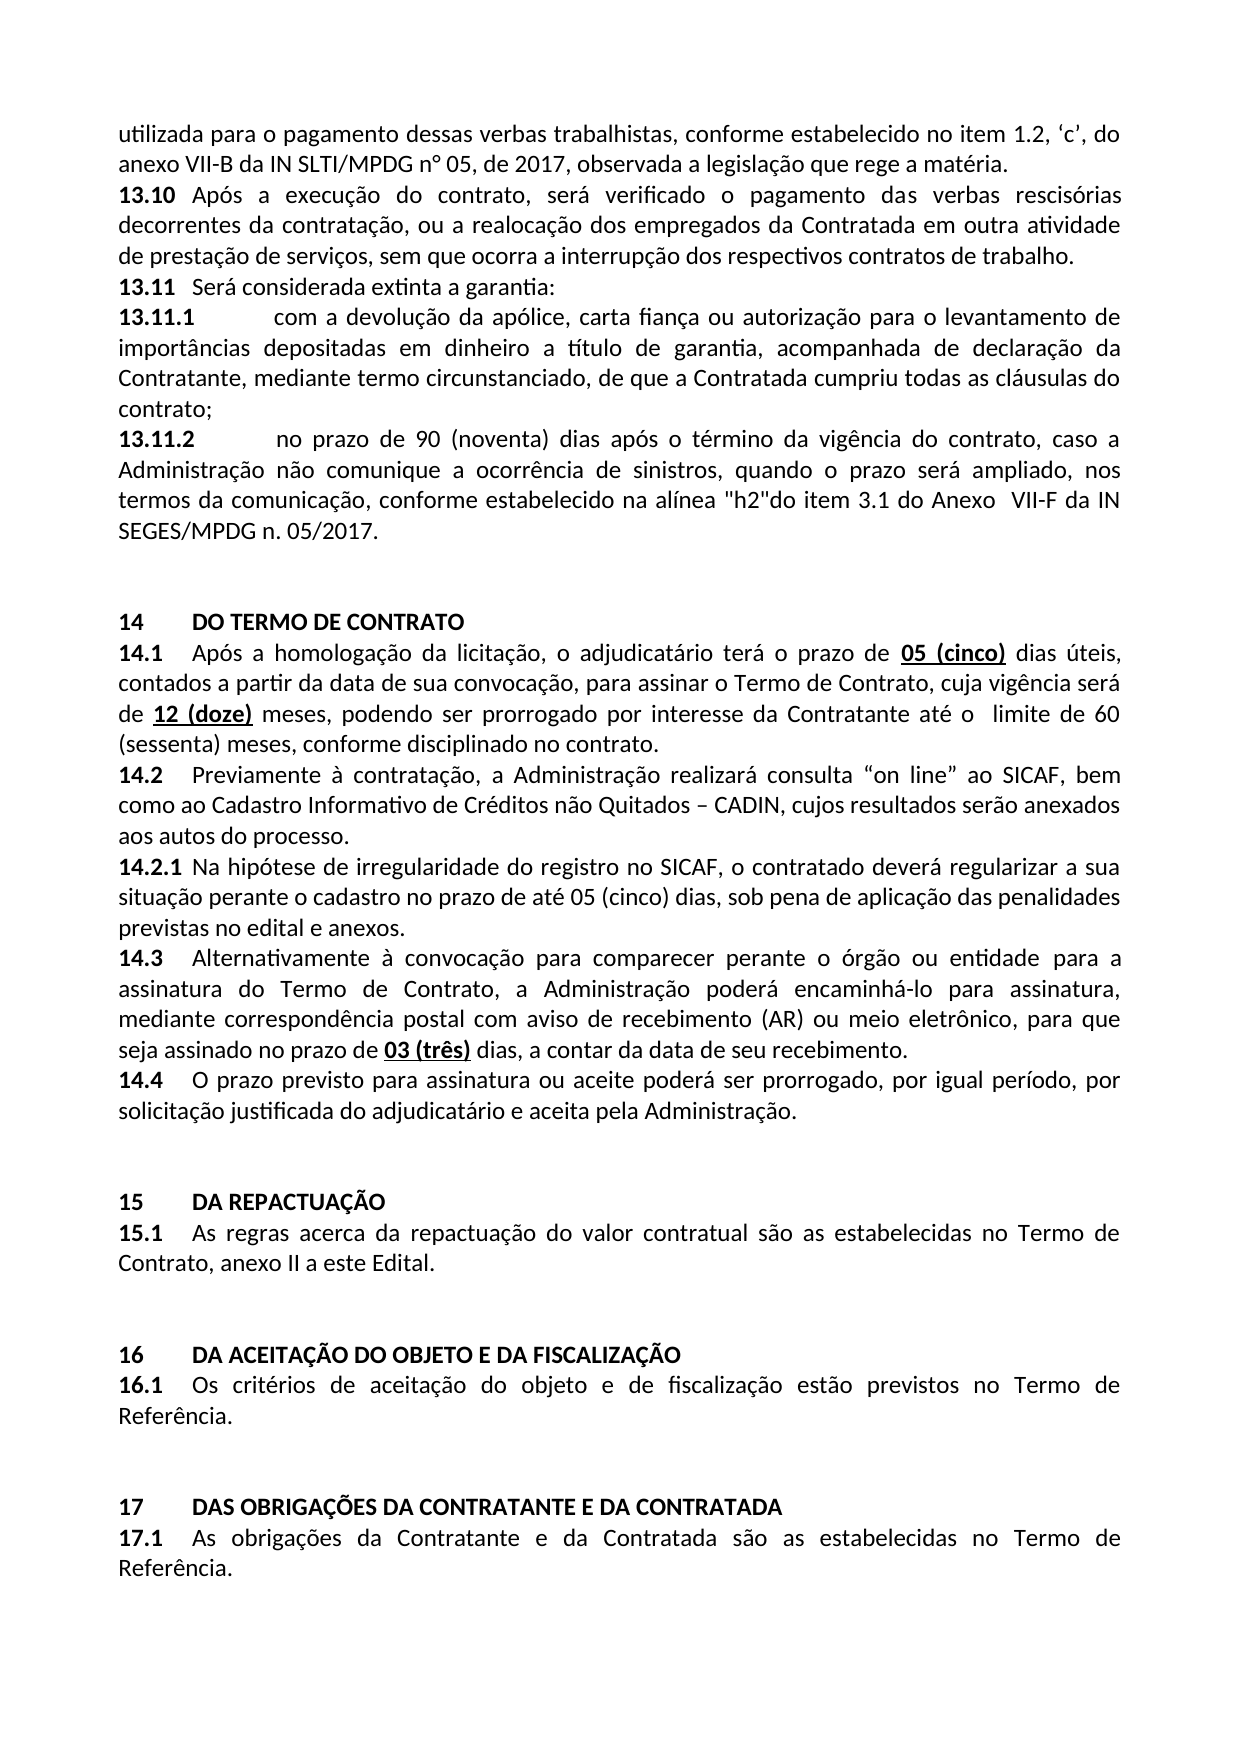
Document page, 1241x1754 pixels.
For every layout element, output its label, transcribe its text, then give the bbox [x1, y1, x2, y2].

list DA ACEITAÇÃO DO OBJETO E DA FISCALIZAÇÃO [118, 1339, 1124, 1369]
list DO TERMO DE CONTRATO [118, 606, 1124, 637]
list Após a homologação da licitação, o adjudicatário terá o prazo de 05 (cinco) dias úteis, contados a partir da data de sua convocação, para assinar o Termo de Contrato, cuja vigência será de 12 (doze) meses, podendo ser prorrogado por interesse da Contratante até o limite de 60 (sessenta) meses, conforme disciplinado no contrato. [118, 637, 1122, 759]
list Após a execução do contrato, será verificado o pagamento das verbas rescisórias decorrentes da contratação, ou a realocação dos empregados da Contratada em outra atividade de prestação de serviços, sem que ocorra a interrupção dos respectivos contratos de trabalho. [118, 179, 1122, 271]
list As obrigações da Contratante e da Contratada são as estabelecidas no Termo de Referência. [118, 1522, 1122, 1583]
list com a devolução da apólice, carta fiança ou autorização para o levantamento de importâncias depositadas em dinheiro a título de garantia, acompanhada de declaração da Contratante, mediante termo circunstanciado, de que a Contratada cumpriu todas as cláusulas do contrato; [118, 301, 1122, 423]
list Os critérios de aceitação do objeto e de fiscalização estão previstos no Termo de Referência. [118, 1369, 1122, 1431]
list Na hipótese de irregularidade do registro no SICAF, o contratado deverá regularizar a sua situação perante o cadastro no prazo de até 05 (cinco) dias, sob pena de aplicação das penalidades previstas no edital e anexos. [118, 851, 1122, 942]
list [118, 118, 1122, 179]
list Alternativamente à convocação para comparecer perante o órgão ou entidade para a assinatura do Termo de Contrato, a Administração poderá encaminhá-lo para assinatura, mediante correspondência postal com aviso de recebimento (AR) ou meio eletrônico, para que seja assinado no prazo de 03 (três) dias, a contar da data de seu recebimento. [118, 942, 1122, 1064]
list DAS OBRIGAÇÕES DA CONTRATANTE E DA CONTRATADA [118, 1492, 1124, 1522]
list As regras acerca da repactuação do valor contratual são as estabelecidas no Termo de Contrato, anexo II a este Edital. [118, 1217, 1122, 1278]
list no prazo de 90 (noventa) dias após o término da vigência do contrato, caso a Administração não comunique a ocorrência de sinistros, quando o prazo será ampliado, nos termos da comunicação, conforme estabelecido na alínea "h2"do item 3.1 do Anexo VII-F da IN SEGES/MPDG n. 05/2017. [118, 423, 1122, 545]
list DA REPACTUAÇÃO [118, 1186, 1124, 1217]
list O prazo previsto para assinatura ou aceite poderá ser prorrogado, por igual período, por solicitação justificada do adjudicatário e aceita pela Administração. [118, 1064, 1122, 1125]
list Previamente à contratação, a Administração realizará consulta “on line” ao SICAF, bem como ao Cadastro Informativo de Créditos não Quitados – CADIN, cujos resultados serão anexados aos autos do processo. [118, 759, 1122, 851]
list Será considerada extinta a garantia: [118, 271, 1122, 301]
